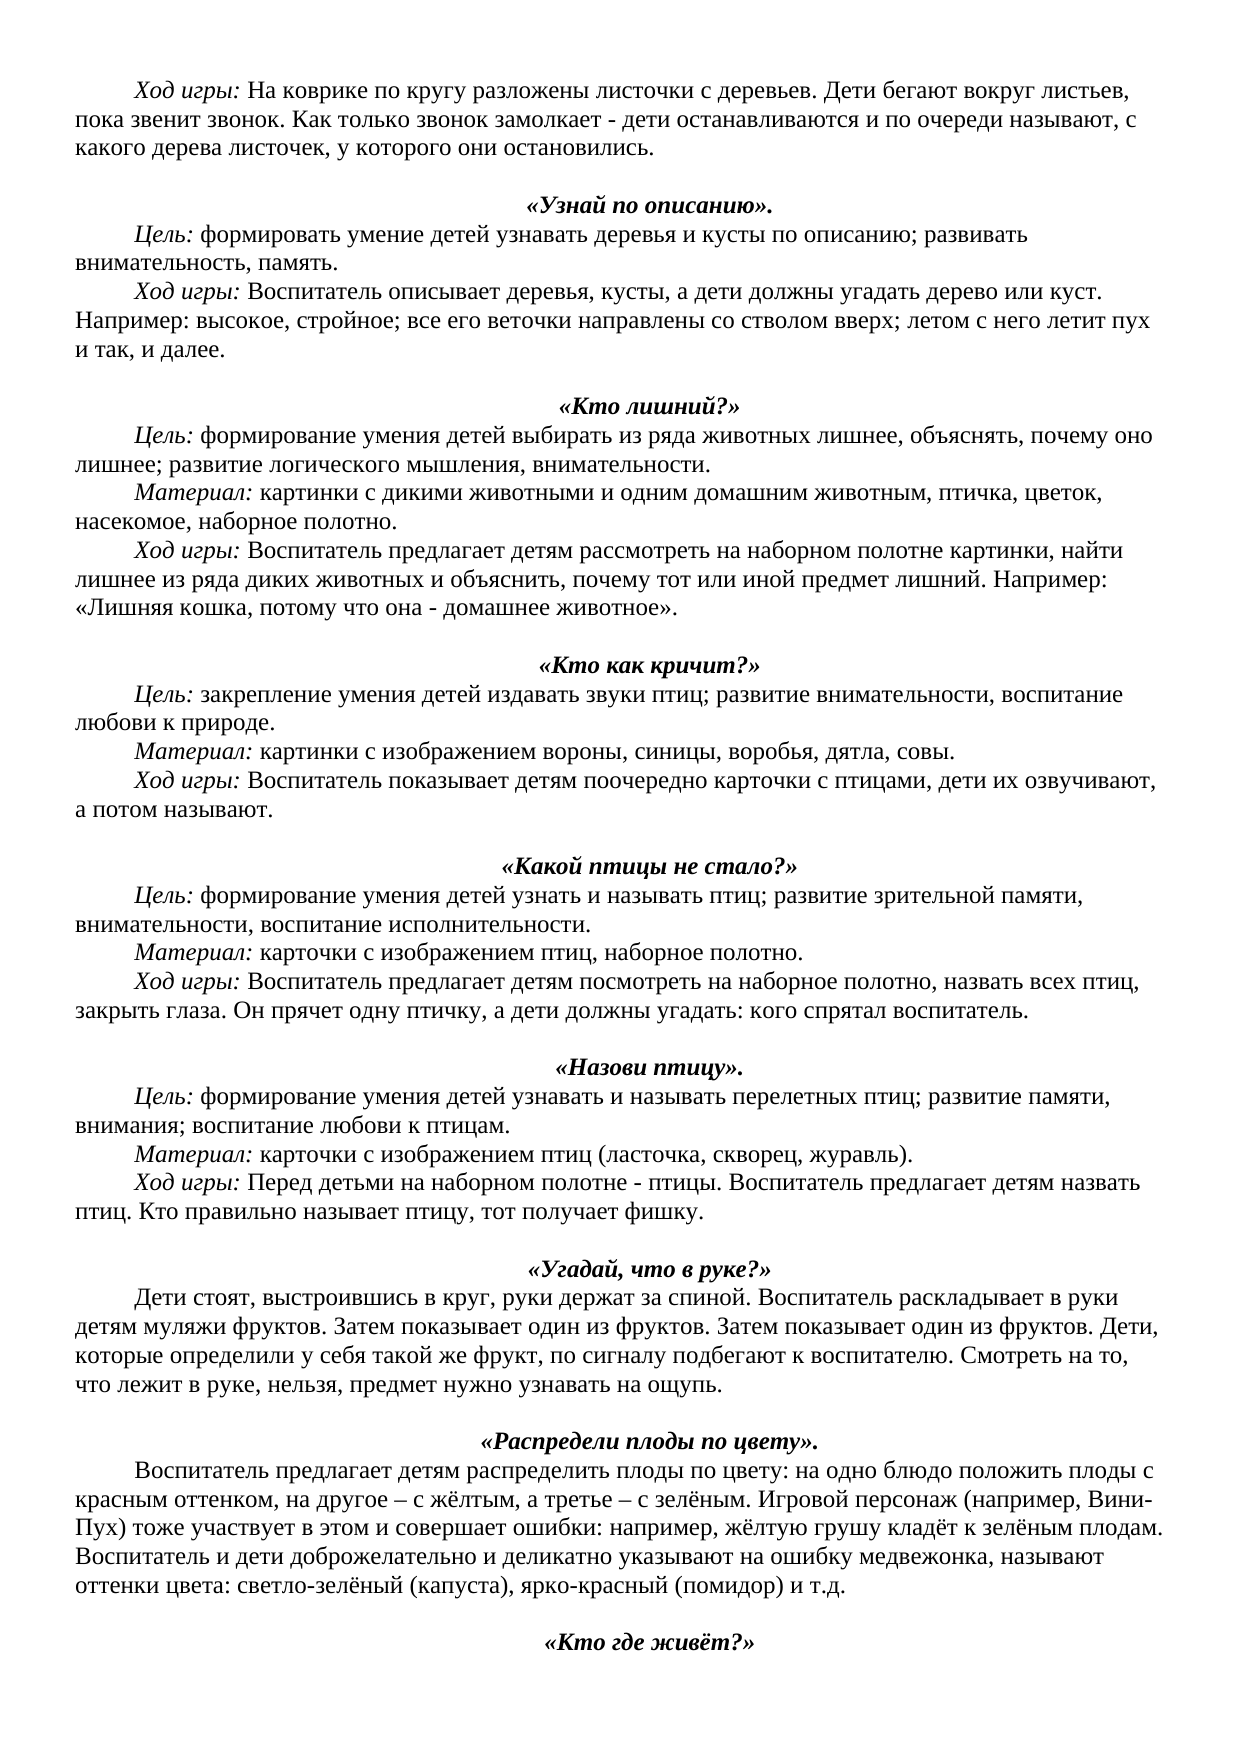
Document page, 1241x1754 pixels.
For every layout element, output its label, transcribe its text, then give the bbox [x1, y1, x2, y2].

text Цель: формирование умения детей выбирать из ряда животных лишнее, объяснять, почему оно лишнее; развитие логического мышления, внимательности. [75, 420, 1165, 477]
text Дети стоят, выстроившись в круг, руки держат за спиной. Воспитатель раскладывает в руки детям муляжи фруктов. Затем показывает один из фруктов. Затем показывает один из фруктов. Дети, которые определили у себя такой же фрукт, по сигналу подбегают к воспитателю. Смотреть на то, что лежит в руке, нельзя, предмет нужно узнавать на ощупь. [75, 1282, 1165, 1397]
text Цель: формирование умения детей узнавать и называть перелетных птиц; развитие памяти, внимания; воспитание любови к птицам. [75, 1081, 1165, 1139]
text Ход игры: Воспитатель описывает деревья, кусты, а дети должны угадать дерево или куст. Например: высокое, стройное; все его веточки направлены со стволом вверх; летом с него летит пух и так, и далее. [75, 276, 1165, 362]
text Ход игры: Воспитатель предлагает детям рассмотреть на наборном полотне картинки, найти лишнее из ряда диких животных и объяснить, почему тот или иной предмет лишний. Например: «Лишняя кошка, потому что она - домашнее животное». [75, 535, 1165, 621]
text Материал: карточки с изображением птиц (ласточка, скворец, журавль). [75, 1139, 1165, 1167]
text «Распредели плоды по цвету». [75, 1426, 1165, 1455]
text Материал: картинки с дикими животными и одним домашним животным, птичка, цветок, насекомое, наборное полотно. [75, 477, 1165, 535]
text Цель: формирование умения детей узнать и называть птиц; развитие зрительной памяти, внимательности, воспитание исполнительности. [75, 880, 1165, 937]
text «Назови птицу». [75, 1052, 1165, 1081]
text Цель: закрепление умения детей издавать звуки птиц; развитие внимательности, воспитание любови к природе. [75, 679, 1165, 736]
text Материал: картинки с изображением вороны, синицы, воробья, дятла, совы. [75, 736, 1165, 765]
text Ход игры: На коврике по кругу разложены листочки с деревьев. Дети бегают вокруг листьев, пока звенит звонок. Как только звонок замолкает - дети останавливаются и по очереди называют, с какого дерева листочек, у которого они остановились. [75, 75, 1165, 161]
text «Какой птицы не стало?» [75, 851, 1165, 880]
text Цель: формировать умение детей узнавать деревья и кусты по описанию; развивать внимательность, память. [75, 219, 1165, 276]
text «Кто как кричит?» [75, 650, 1165, 679]
text «Узнай по описанию». [75, 190, 1165, 219]
text Воспитатель предлагает детям распределить плоды по цвету: на одно блюдо положить плоды с красным оттенком, на другое – с жёлтым, а третье – с зелёным. Игровой персонаж (например, Вини-Пух) тоже участвует в этом и совершает ошибки: например, жёлтую грушу кладёт к зелёным плодам. Воспитатель и дети доброжелательно и деликатно указывают на ошибку медвежонка, называют оттенки цвета: светло-зелёный (капуста), ярко-красный (помидор) и т.д. [75, 1455, 1165, 1599]
text Ход игры: Воспитатель предлагает детям посмотреть на наборное полотно, назвать всех птиц, закрыть глаза. Он прячет одну птичку, а дети должны угадать: кого спрятал воспитатель. [75, 966, 1165, 1024]
text «Кто лишний?» [75, 391, 1165, 420]
text Ход игры: Воспитатель показывает детям поочередно карточки с птицами, дети их озвучивают, а потом называют. [75, 765, 1165, 822]
text Материал: карточки с изображением птиц, наборное полотно. [75, 937, 1165, 966]
text «Угадай, что в руке?» [75, 1254, 1165, 1282]
text «Кто где живёт?» [75, 1627, 1165, 1656]
text Ход игры: Перед детьми на наборном полотне - птицы. Воспитатель предлагает детям назвать птиц. Кто правильно называет птицу, тот получает фишку. [75, 1167, 1165, 1225]
